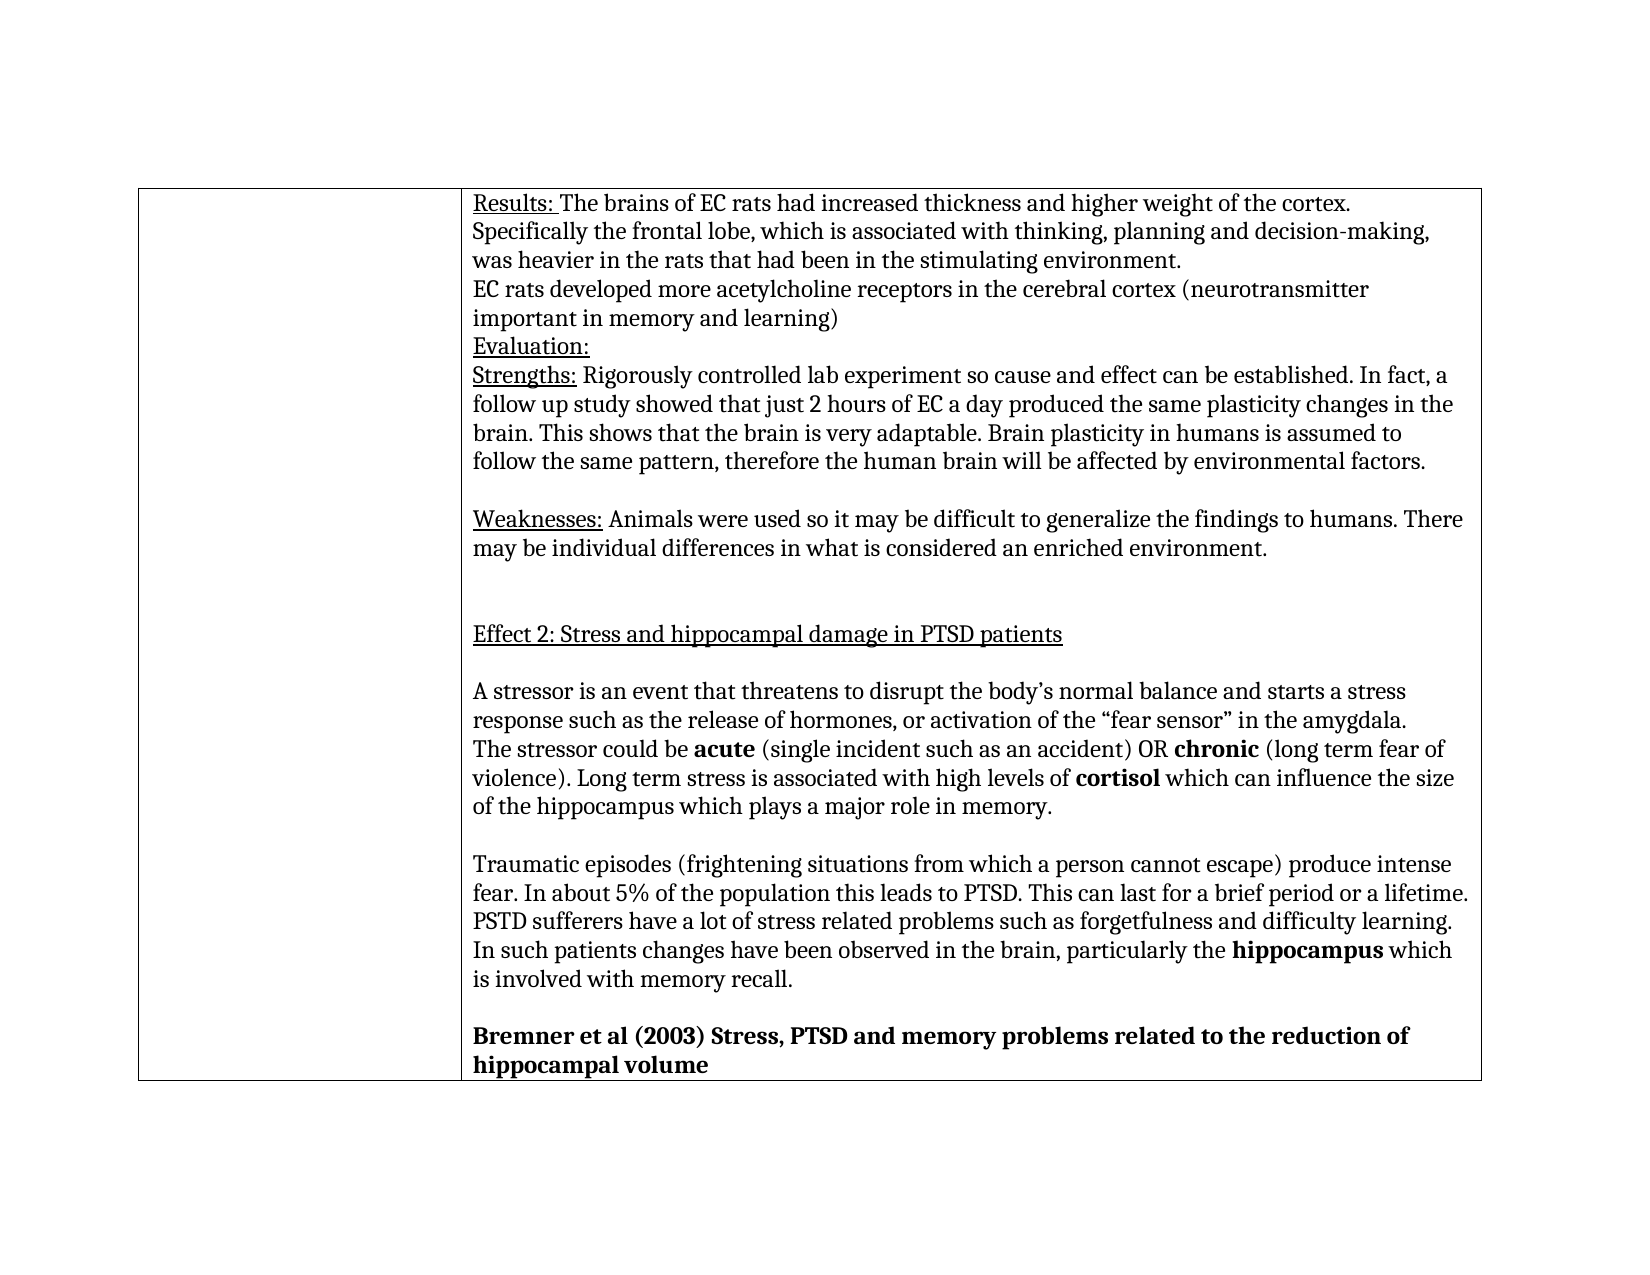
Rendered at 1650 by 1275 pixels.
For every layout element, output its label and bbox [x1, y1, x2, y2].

table_cell [462, 189, 1481, 1080]
table_cell [139, 189, 461, 1080]
